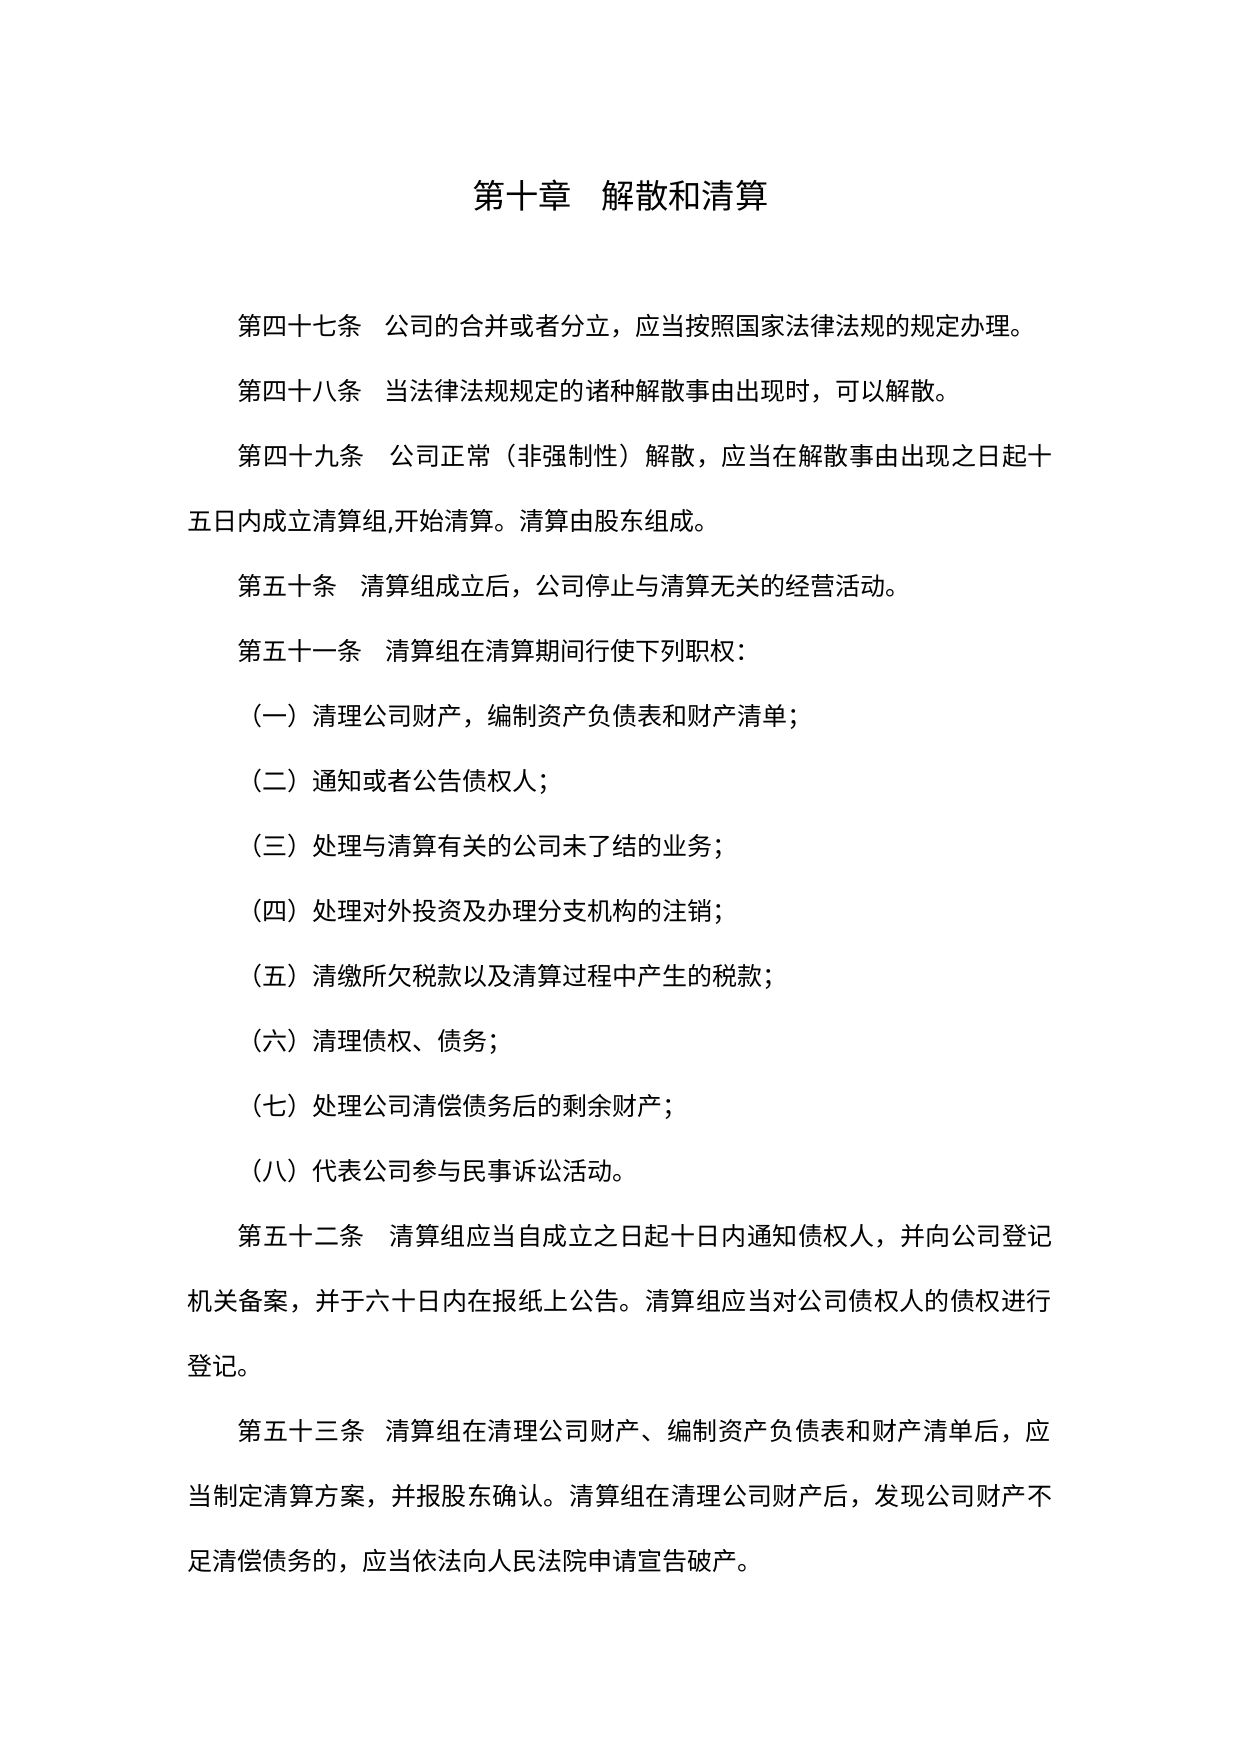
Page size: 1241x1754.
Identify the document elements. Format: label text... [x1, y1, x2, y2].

text 第十章 解散和清算 [187, 162, 1053, 227]
text （四）处理对外投资及办理分支机构的注销； [187, 877, 1053, 942]
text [187, 1397, 1053, 1592]
text （六）清理债权、债务； [187, 1007, 1053, 1072]
text 第四十八条 当法律法规规定的诸种解散事由出现时，可以解散。 [187, 357, 1053, 422]
text （八）代表公司参与民事诉讼活动。 [187, 1137, 1053, 1202]
text （一）清理公司财产，编制资产负债表和财产清单； [187, 682, 1053, 747]
text 第四十九条 公司正常（非强制性）解散，应当在解散事由出现之日起十五日内成立清算组,开始清算。清算由股东组成。 [187, 422, 1053, 552]
text （三）处理与清算有关的公司未了结的业务； [187, 812, 1053, 877]
text 第四十七条 公司的合并或者分立，应当按照国家法律法规的规定办理。 [187, 292, 1053, 357]
text （二）通知或者公告债权人； [187, 747, 1053, 812]
text 第五十一条 清算组在清算期间行使下列职权： [187, 617, 1053, 682]
text （五）清缴所欠税款以及清算过程中产生的税款； [187, 942, 1053, 1007]
text （七）处理公司清偿债务后的剩余财产； [187, 1072, 1053, 1137]
text 第五十二条 清算组应当自成立之日起十日内通知债权人，并向公司登记机关备案，并于六十日内在报纸上公告。清算组应当对公司债权人的债权进行登记。 [187, 1202, 1053, 1397]
text 第五十条 清算组成立后，公司停止与清算无关的经营活动。 [187, 552, 1053, 617]
